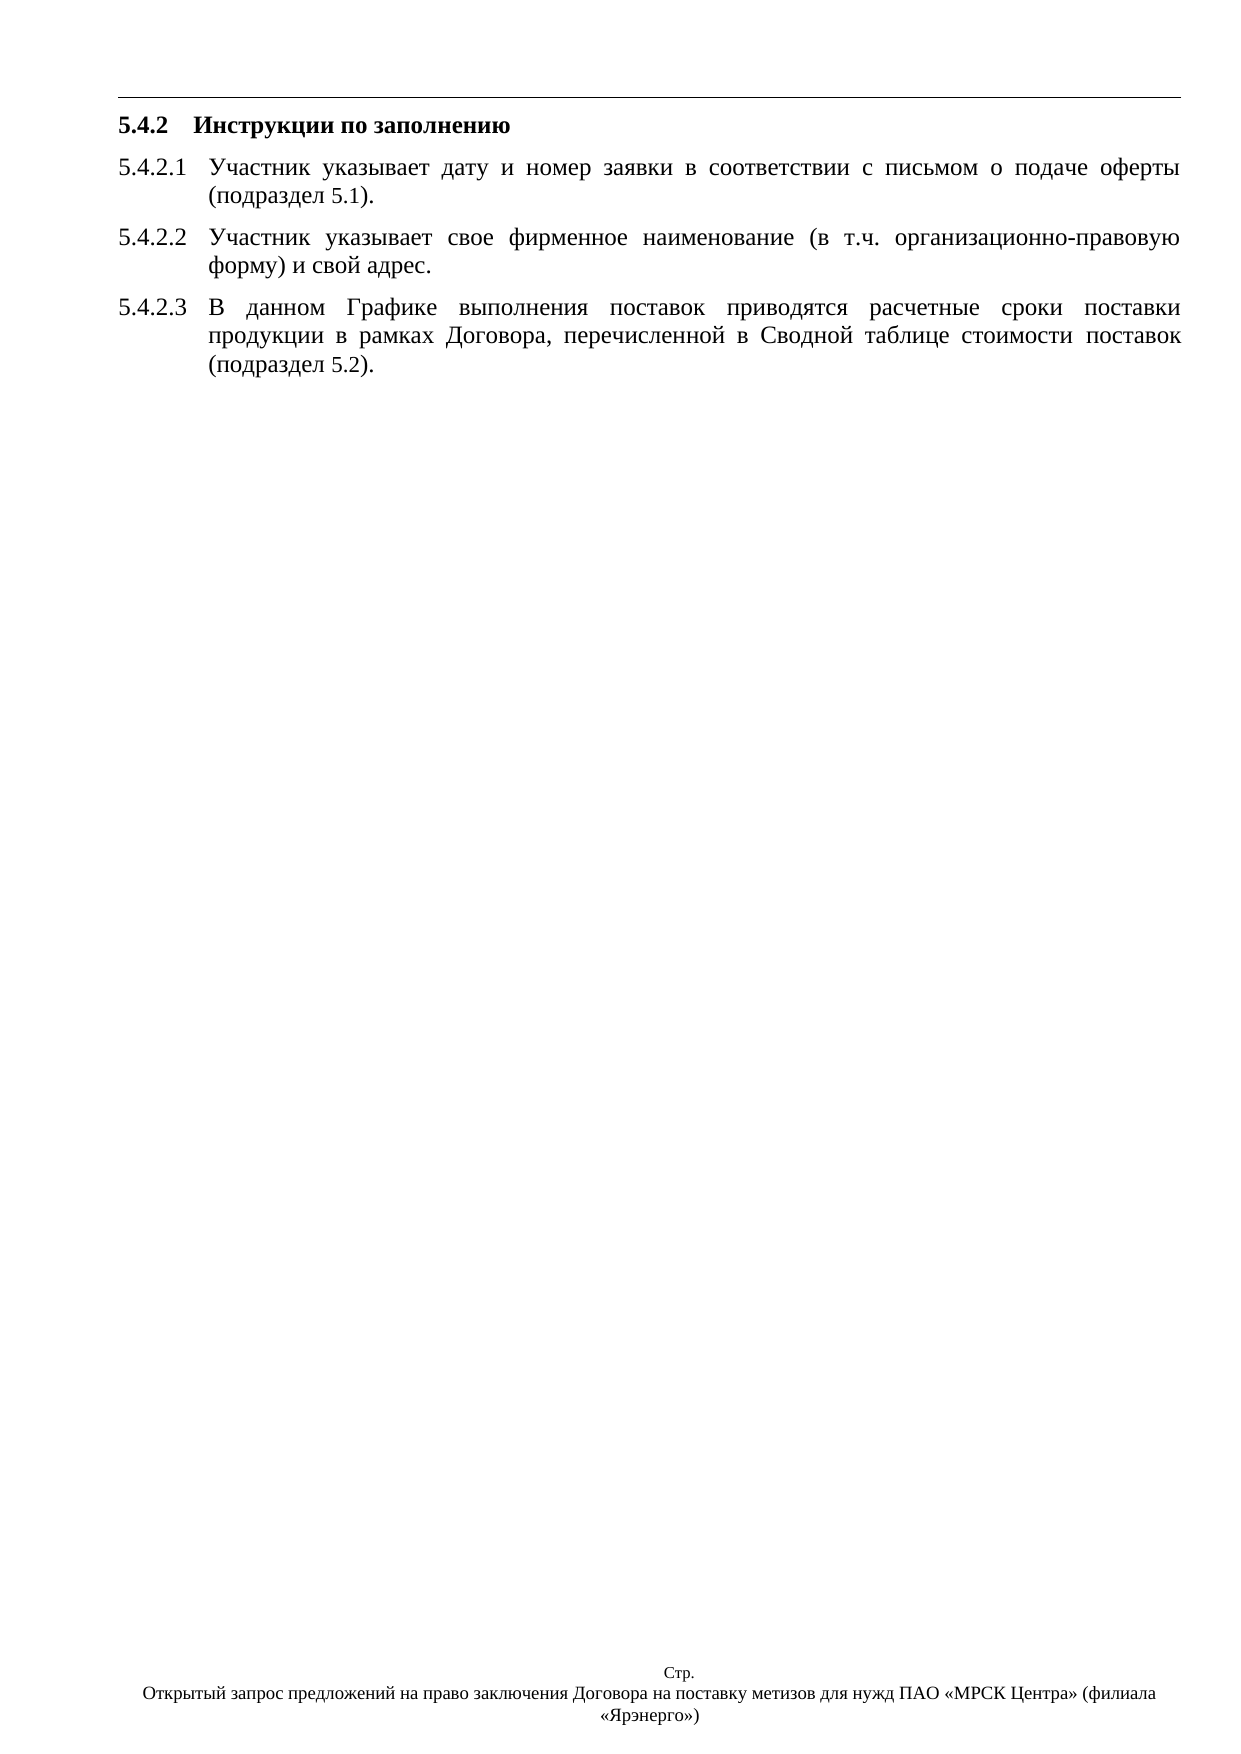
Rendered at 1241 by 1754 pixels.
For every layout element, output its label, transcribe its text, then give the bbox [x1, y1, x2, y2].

list Участник указывает свое фирменное наименование (в т.ч. организационно-правовую форму) и свой адрес. [118, 222, 1181, 279]
list В данном Графике выполнения поставок приводятся расчетные сроки поставки продукции в рамках Договора, перечисленной в Сводной таблице стоимости поставок (подраздел 5.2). [118, 292, 1181, 378]
list Участник указывает дату и номер заявки в соответствии с письмом о подаче оферты (подраздел 5.1). [118, 152, 1181, 209]
subtitle Инструкции по заполнению [118, 111, 1181, 139]
